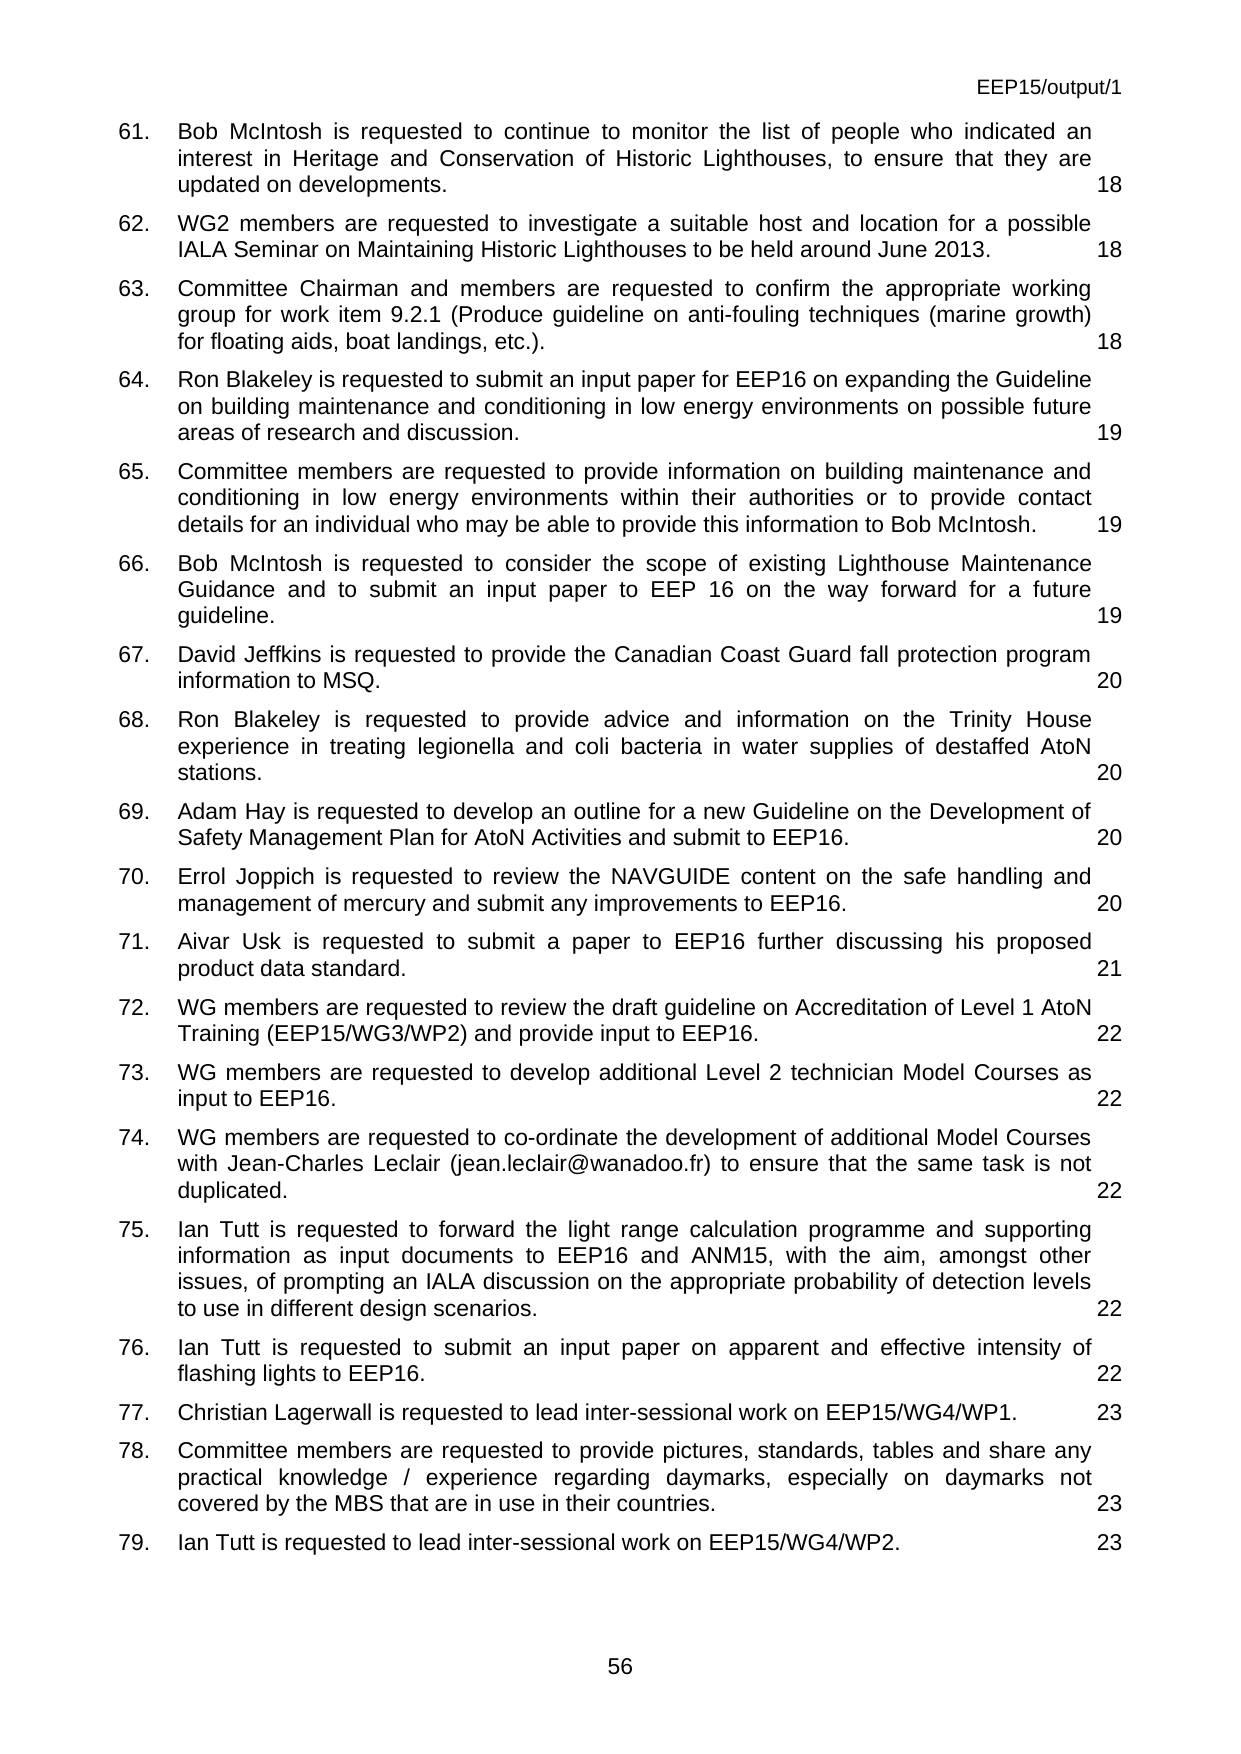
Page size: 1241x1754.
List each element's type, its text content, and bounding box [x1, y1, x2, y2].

text Committee members are requested to provide pictures, standards, tables and share any practical knowledge / experience regarding daymarks, especially on daymarks not covered by the MBS that are in use in their countries. 23 [118, 1437, 1092, 1517]
text Aivar Usk is requested to submit a paper to EEP16 further discussing his proposed product data standard. 21 [118, 928, 1092, 981]
text Ron Blakeley is requested to submit an input paper for EEP16 on expanding the Guideline on building maintenance and conditioning in low energy environments on possible future areas of research and discussion. 19 [118, 366, 1092, 446]
text Committee members are requested to provide information on building maintenance and conditioning in low energy environments within their authorities or to provide contact details for an individual who may be able to provide this information to Bob McIntosh. 19 [118, 458, 1092, 537]
text David Jeffkins is requested to provide the Canadian Coast Guard fall protection program information to MSQ. 20 [118, 641, 1092, 694]
text Ian Tutt is requested to lead inter-sessional work on EEP15/WG4/WP2. 23 [118, 1529, 1092, 1555]
text WG members are requested to co-ordinate the development of additional Model Courses with Jean-Charles Leclair (jean.leclair@wanadoo.fr) to ensure that the same task is not duplicated. 22 [118, 1124, 1092, 1203]
text WG2 members are requested to investigate a suitable host and location for a possible IALA Seminar on Maintaining Historic Lighthouses to be held around June 2013. 18 [118, 210, 1092, 262]
text Bob McIntosh is requested to consider the scope of existing Lighthouse Maintenance Guidance and to submit an input paper to EEP 16 on the way forward for a future guideline. 19 [118, 549, 1092, 629]
text Ian Tutt is requested to forward the light range calculation programme and supporting information as input documents to EEP16 and ANM15, with the aim, amongst other issues, of prompting an IALA discussion on the appropriate probability of detection levels to use in different design scenarios. 22 [118, 1216, 1092, 1321]
text WG members are requested to develop additional Level 2 technician Model Courses as input to EEP16. 22 [118, 1059, 1092, 1111]
text Ron Blakeley is requested to provide advice and information on the Trinity House experience in treating legionella and coli bacteria in water supplies of destaffed AtoN stations. 20 [118, 706, 1092, 785]
text WG members are requested to review the draft guideline on Accreditation of Level 1 AtoN Training (EEP15/WG3/WP2) and provide input to EEP16. 22 [118, 993, 1092, 1046]
text Ian Tutt is requested to submit an input paper on apparent and effective intensity of flashing lights to EEP16. 22 [118, 1333, 1092, 1386]
text Errol Joppich is requested to review the NAVGUIDE content on the safe handling and management of mercury and submit any improvements to EEP16. 20 [118, 863, 1092, 916]
text Bob McIntosh is requested to continue to monitor the list of people who indicated an interest in Heritage and Conservation of Historic Lighthouses, to ensure that they are updated on developments. 18 [118, 118, 1092, 197]
text Committee Chairman and members are requested to confirm the appropriate working group for work item 9.2.1 (Produce guideline on anti-fouling techniques (marine growth) for floating aids, boat landings, etc.). 18 [118, 275, 1092, 354]
text Adam Hay is requested to develop an outline for a new Guideline on the Development of Safety Management Plan for AtoN Activities and submit to EEP16. 20 [118, 798, 1092, 851]
text Christian Lagerwall is requested to lead inter-sessional work on EEP15/WG4/WP1. 23 [118, 1399, 1092, 1425]
